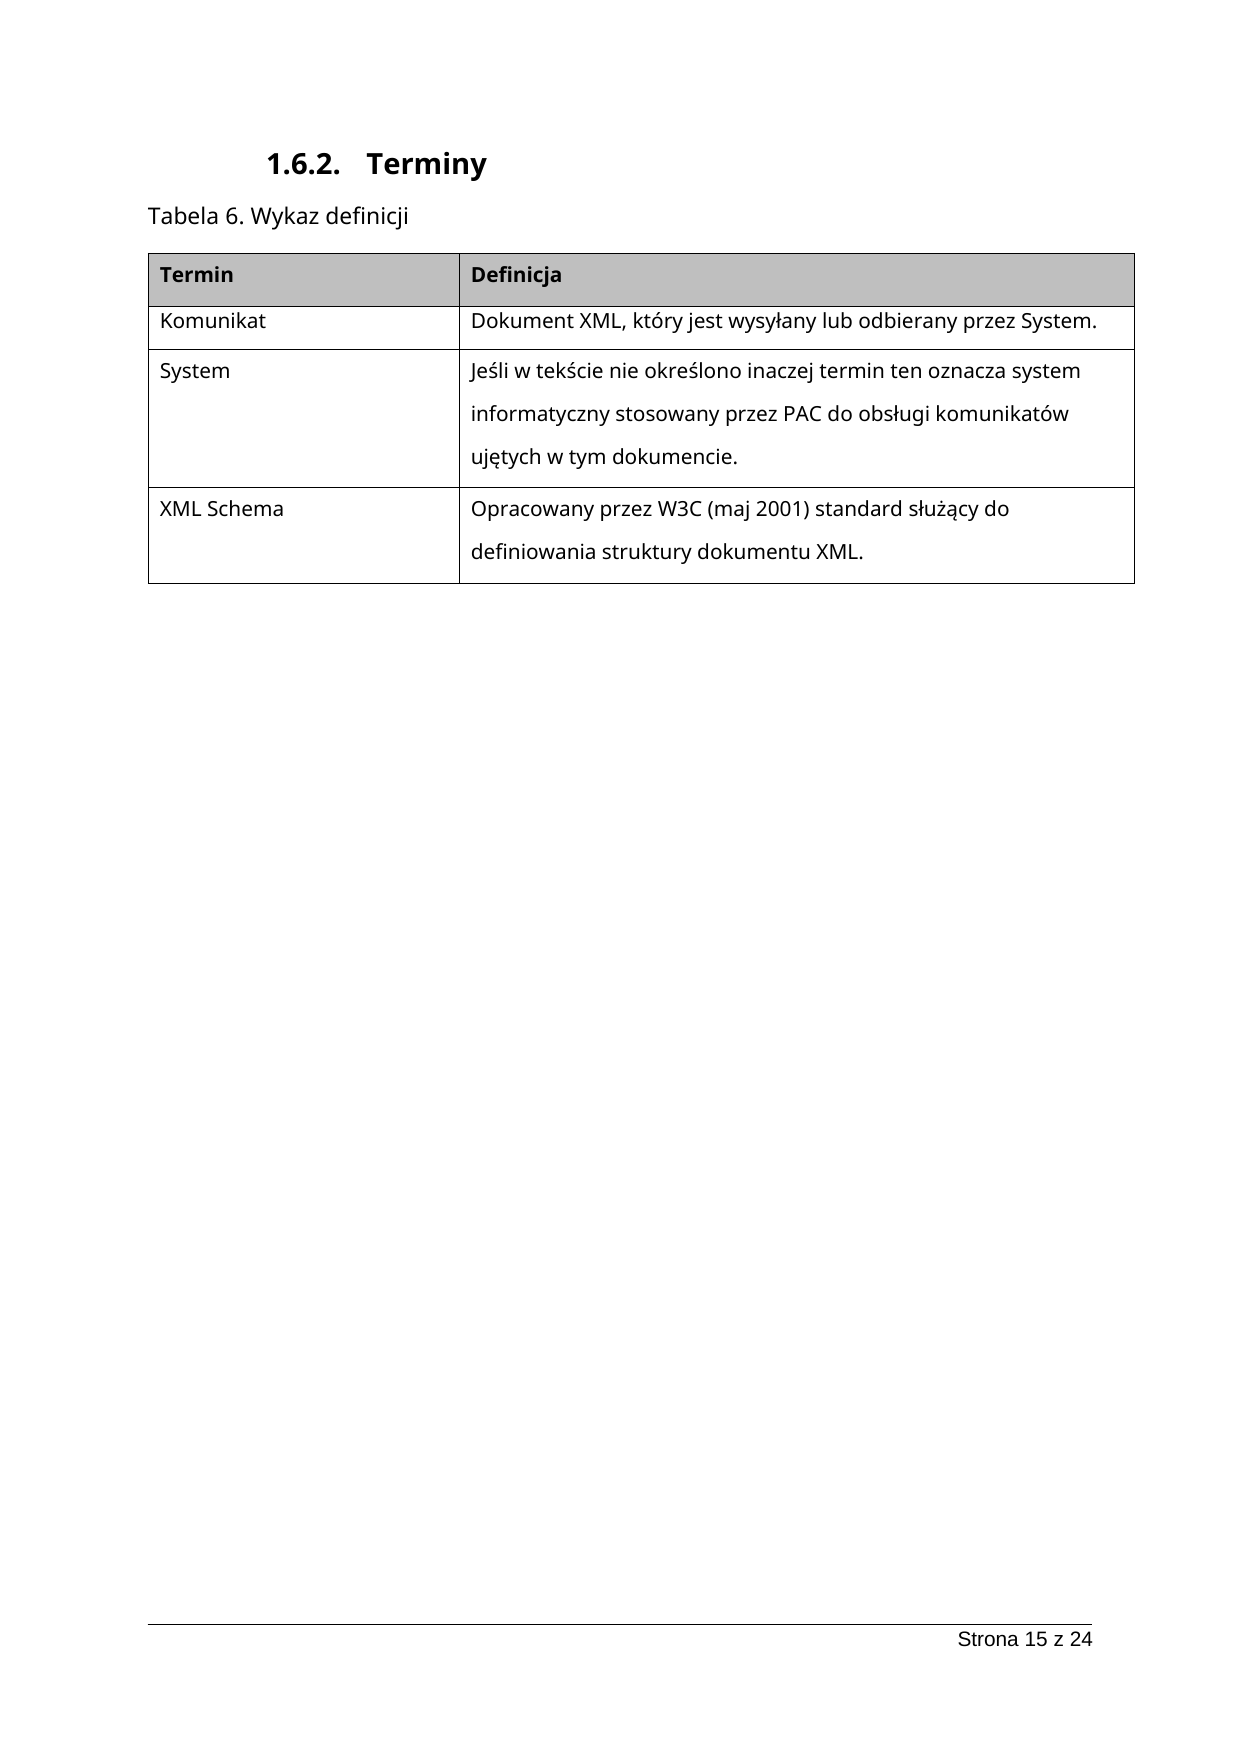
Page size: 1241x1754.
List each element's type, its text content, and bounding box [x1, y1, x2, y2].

table_cell Jeśli w tekście nie określono inaczej termin ten oznacza system informatyczny stosowany przez PAC do obsługi komunikatów ujętych w tym dokumencie. [460, 350, 1134, 487]
table_cell Komunikat [149, 307, 459, 349]
table_cell System [149, 350, 459, 487]
table_cell Opracowany przez W3C (maj 2001) standard służący do definiowania struktury dokumentu XML. [460, 488, 1134, 583]
table_cell XML Schema [149, 488, 459, 583]
table_cell Dokument XML, który jest wysyłany lub odbierany przez System. [460, 307, 1134, 349]
subtitle Terminy [266, 148, 1092, 181]
table_header Termin [149, 254, 459, 306]
table_header Definicja [460, 254, 1134, 306]
